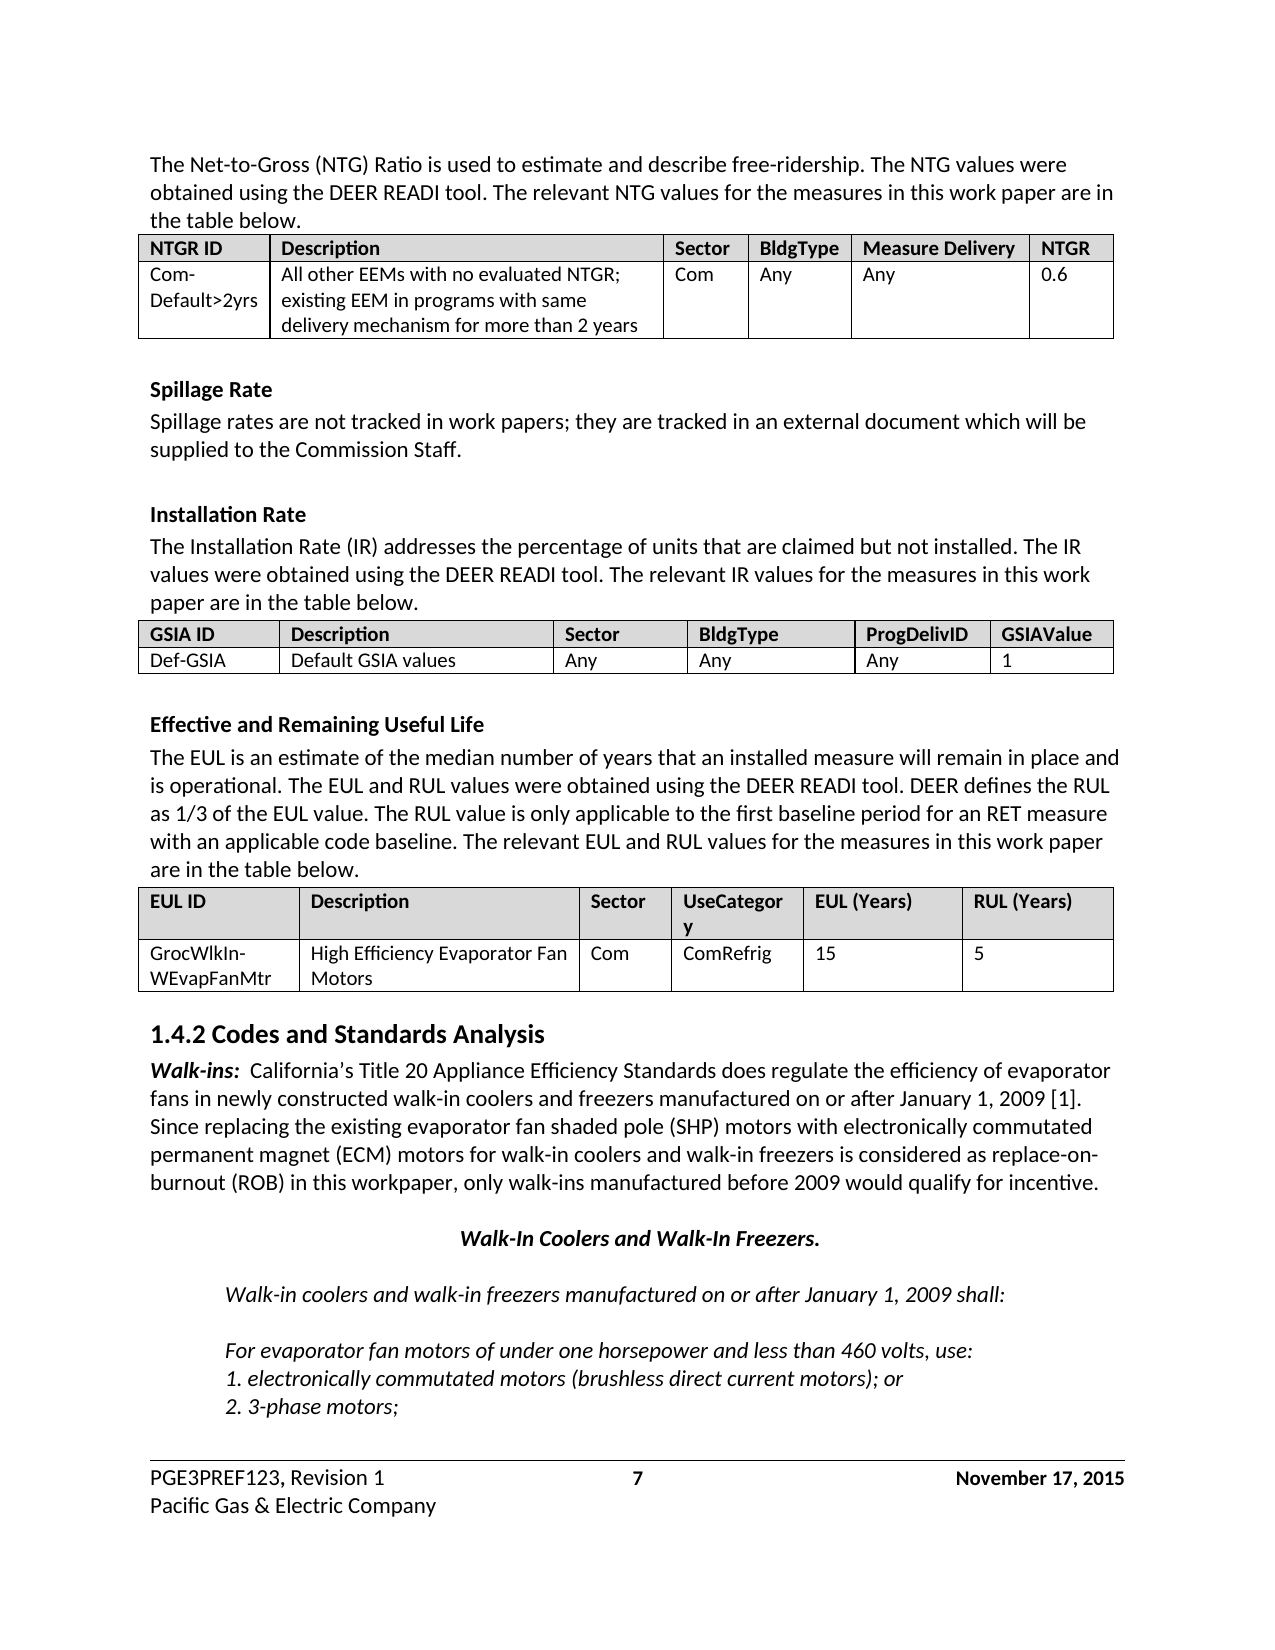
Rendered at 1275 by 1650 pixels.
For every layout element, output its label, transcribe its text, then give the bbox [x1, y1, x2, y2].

table_cell 0.6 [1030, 262, 1113, 338]
text The EUL is an estimate of the median number of years that an installed measure will remain in place and is operational. The EUL and RUL values were obtained using the DEER READI tool. DEER defines the RUL as 1/3 of the EUL value. The RUL value is only applicable to the first baseline period for an RET measure with an applicable code baseline. The relevant EUL and RUL values for the measures in this work paper are in the table below. [150, 743, 1125, 883]
table_header EUL ID [139, 888, 299, 939]
table_cell ComRefrig [672, 940, 803, 991]
table_cell 1 [991, 648, 1113, 673]
table_cell High Efficiency Evaporator Fan Motors [300, 940, 579, 991]
table_header EUL (Years) [804, 888, 962, 939]
table_cell Any [554, 648, 687, 673]
table_cell GrocWlkIn-WEvapFanMtr [139, 940, 299, 991]
table_header Measure Delivery [852, 235, 1029, 261]
table_header Description [280, 621, 553, 647]
table_cell Com [664, 262, 748, 338]
table_cell Default GSIA values [280, 648, 553, 673]
table_header UseCategory [672, 888, 803, 939]
table_cell Com [580, 940, 671, 991]
text Walk-in coolers and walk-in freezers manufactured on or after January 1, 2009 shall: [150, 1280, 1125, 1308]
table_header RUL (Years) [963, 888, 1113, 939]
text Walk-ins: California’s Title 20 Appliance Efficiency Standards does regulate the efficiency of evaporator fans in newly constructed walk-in coolers and freezers manufactured on or after January 1, 2009 [1]. Since replacing the existing evaporator fan shaded pole (SHP) motors with electronically commutated permanent magnet (ECM) motors for walk-in coolers and walk-in freezers is considered as replace-on-burnout (ROB) in this workpaper, only walk-ins manufactured before 2009 would qualify for incentive. [150, 1056, 1125, 1196]
text For evaporator fan motors of under one horsepower and less than 460 volts, use: [150, 1336, 1125, 1364]
text Spillage Rate [150, 375, 1125, 403]
table_header BldgType [688, 621, 854, 647]
table_cell Any [749, 262, 851, 338]
table_cell 5 [963, 940, 1113, 991]
table_cell Any [856, 648, 990, 673]
table_header GSIA ID [139, 621, 279, 647]
text Walk-In Coolers and Walk-In Freezers. [150, 1224, 1125, 1252]
table_cell Com-Default>2yrs [139, 262, 269, 338]
table_cell Any [852, 262, 1029, 338]
table_cell 15 [804, 940, 962, 991]
table_header Description [271, 235, 663, 261]
table_cell Any [688, 648, 854, 673]
table_header Sector [664, 235, 748, 261]
table_header NTGR ID [139, 235, 269, 261]
table_header Sector [580, 888, 671, 939]
text The Net-to-Gross (NTG) Ratio is used to estimate and describe free-ridership. The NTG values were obtained using the DEER READI tool. The relevant NTG values for the measures in this work paper are in the table below. [150, 150, 1125, 234]
table_header Description [300, 888, 579, 939]
text 2. 3-phase motors; [150, 1392, 1125, 1420]
text 1. electronically commutated motors (brushless direct current motors); or [150, 1364, 1125, 1392]
table_header NTGR [1030, 235, 1113, 261]
subtitle 1.4.2 Codes and Standards Analysis [150, 1017, 1125, 1050]
text Spillage rates are not tracked in work papers; they are tracked in an external document which will be supplied to the Commission Staff. [150, 407, 1125, 463]
text The Installation Rate (IR) addresses the percentage of units that are claimed but not installed. The IR values were obtained using the DEER READI tool. The relevant IR values for the measures in this work paper are in the table below. [150, 532, 1125, 616]
table_cell All other EEMs with no evaluated NTGR; existing EEM in programs with same delivery mechanism for more than 2 years [271, 262, 663, 338]
table_cell Def-GSIA [139, 648, 279, 673]
text Effective and Remaining Useful Life [150, 711, 1125, 738]
table_header BldgType [749, 235, 851, 261]
table_header GSIAValue [991, 621, 1113, 647]
text Installation Rate [150, 500, 1125, 528]
table_header ProgDelivID [856, 621, 990, 647]
table_header Sector [554, 621, 687, 647]
